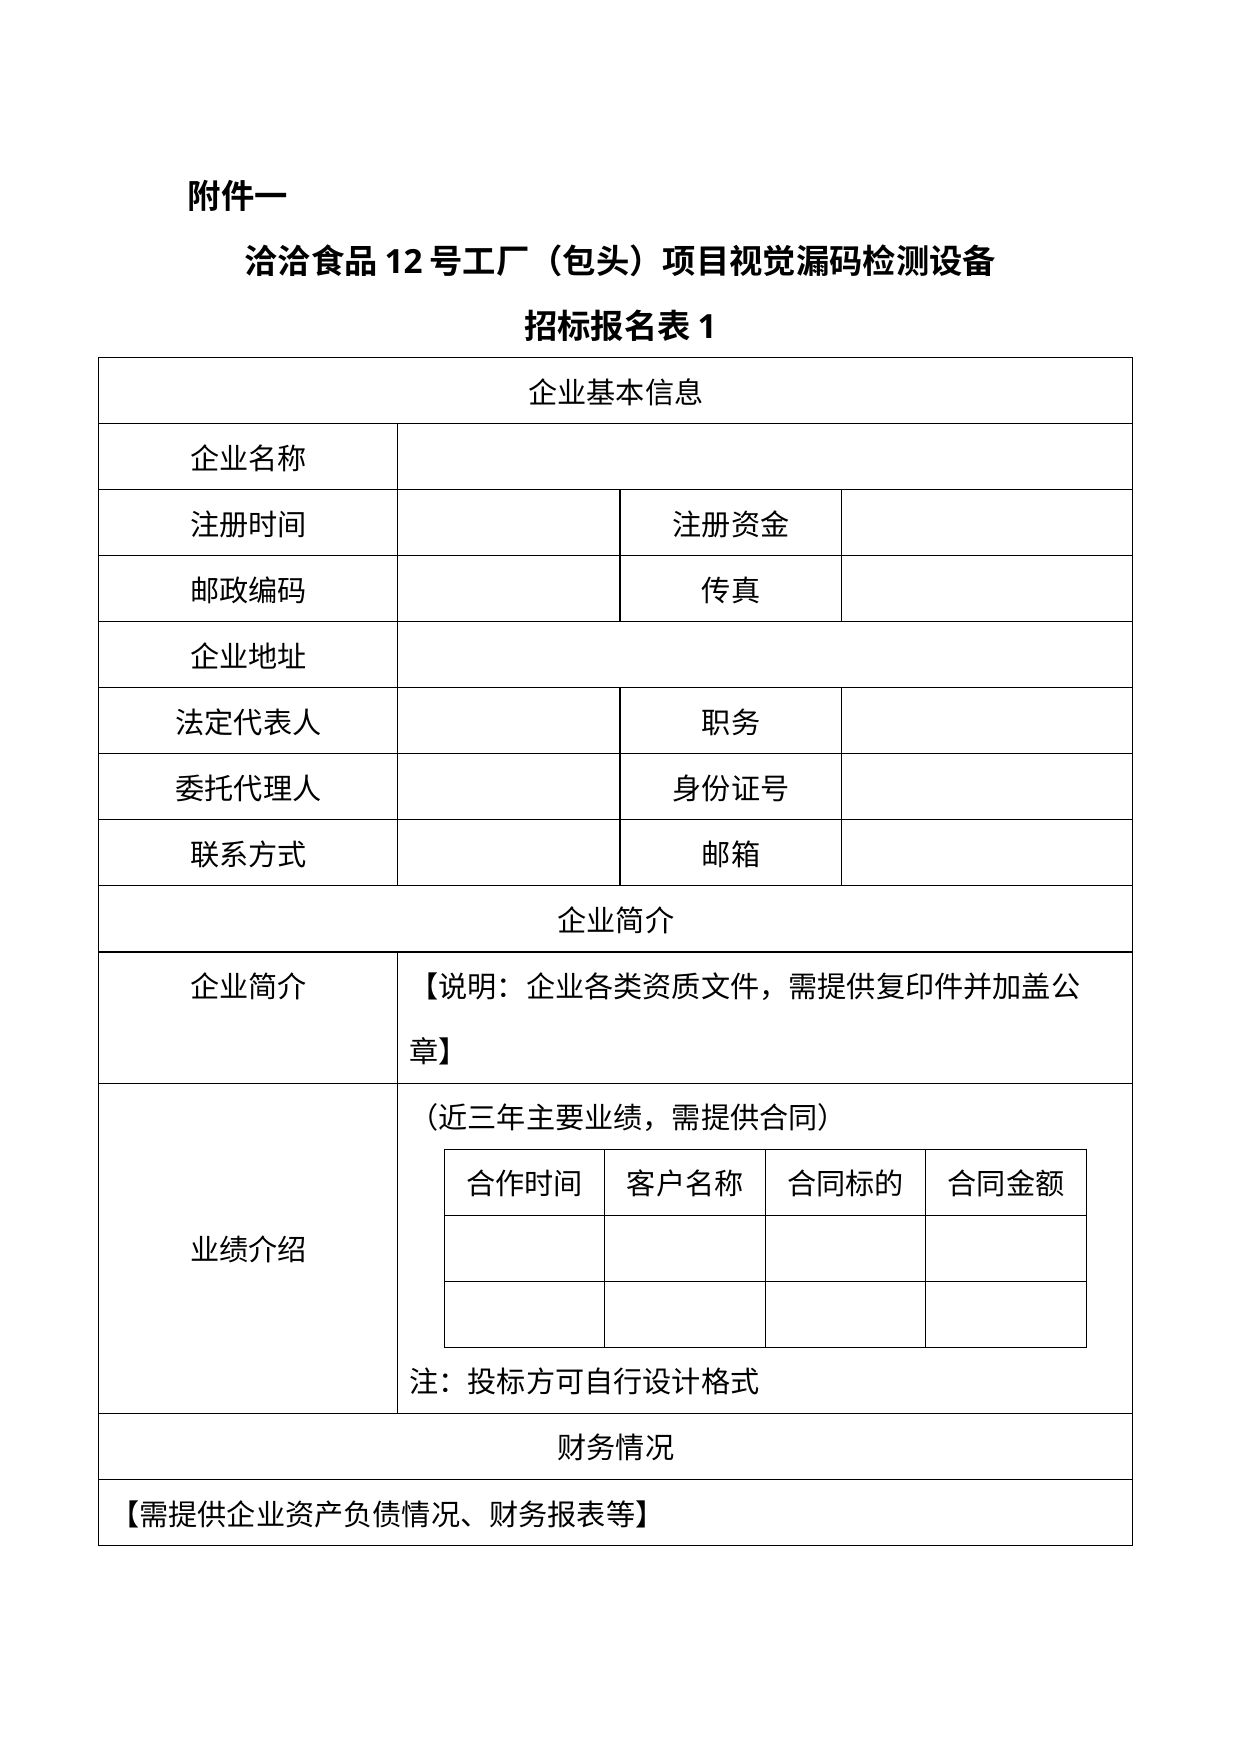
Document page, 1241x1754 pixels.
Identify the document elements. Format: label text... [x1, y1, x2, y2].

text 洽洽食品12号工厂（包头）项目视觉漏码检测设备 [187, 227, 1053, 292]
table_cell [842, 754, 1132, 819]
table_cell 联系方式 [99, 820, 397, 885]
table_cell 注册时间 [99, 490, 397, 555]
table_cell 企业地址 [99, 622, 397, 687]
table_cell 企业简介 [99, 953, 397, 1082]
table_cell [842, 688, 1132, 753]
table_cell [842, 490, 1132, 555]
table_cell 传真 [621, 556, 841, 621]
table_cell [842, 820, 1132, 885]
table_cell [398, 622, 1132, 687]
text 附件一 [187, 162, 1053, 227]
table_cell （近三年主要业绩，需提供合同） 注：投标方可自行设计格式 [398, 1084, 1132, 1413]
table_cell 职务 [621, 688, 841, 753]
table_cell 法定代表人 [99, 688, 397, 753]
table_cell 注册资金 [621, 490, 841, 555]
table_cell [842, 556, 1132, 621]
table_cell 邮箱 [621, 820, 841, 885]
table_cell [398, 424, 1132, 489]
text 招标报名表1 [187, 292, 1053, 357]
table_cell [398, 556, 619, 621]
table_cell 委托代理人 [99, 754, 397, 819]
table_cell 财务情况 [99, 1414, 1132, 1479]
table_cell 企业简介 [99, 886, 1132, 951]
table_cell [398, 754, 619, 819]
table_header 企业基本信息 [99, 358, 1132, 423]
table_cell [398, 688, 619, 753]
table_cell 【需提供企业资产负债情况、财务报表等】 [99, 1480, 1132, 1545]
table_cell 身份证号 [621, 754, 841, 819]
table_cell 【说明：企业各类资质文件，需提供复印件并加盖公章】 [398, 953, 1132, 1082]
table_cell 邮政编码 [99, 556, 397, 621]
table_cell 业绩介绍 [99, 1084, 397, 1413]
table_cell 企业名称 [99, 424, 397, 489]
table_cell [398, 820, 619, 885]
table_cell [398, 490, 619, 555]
